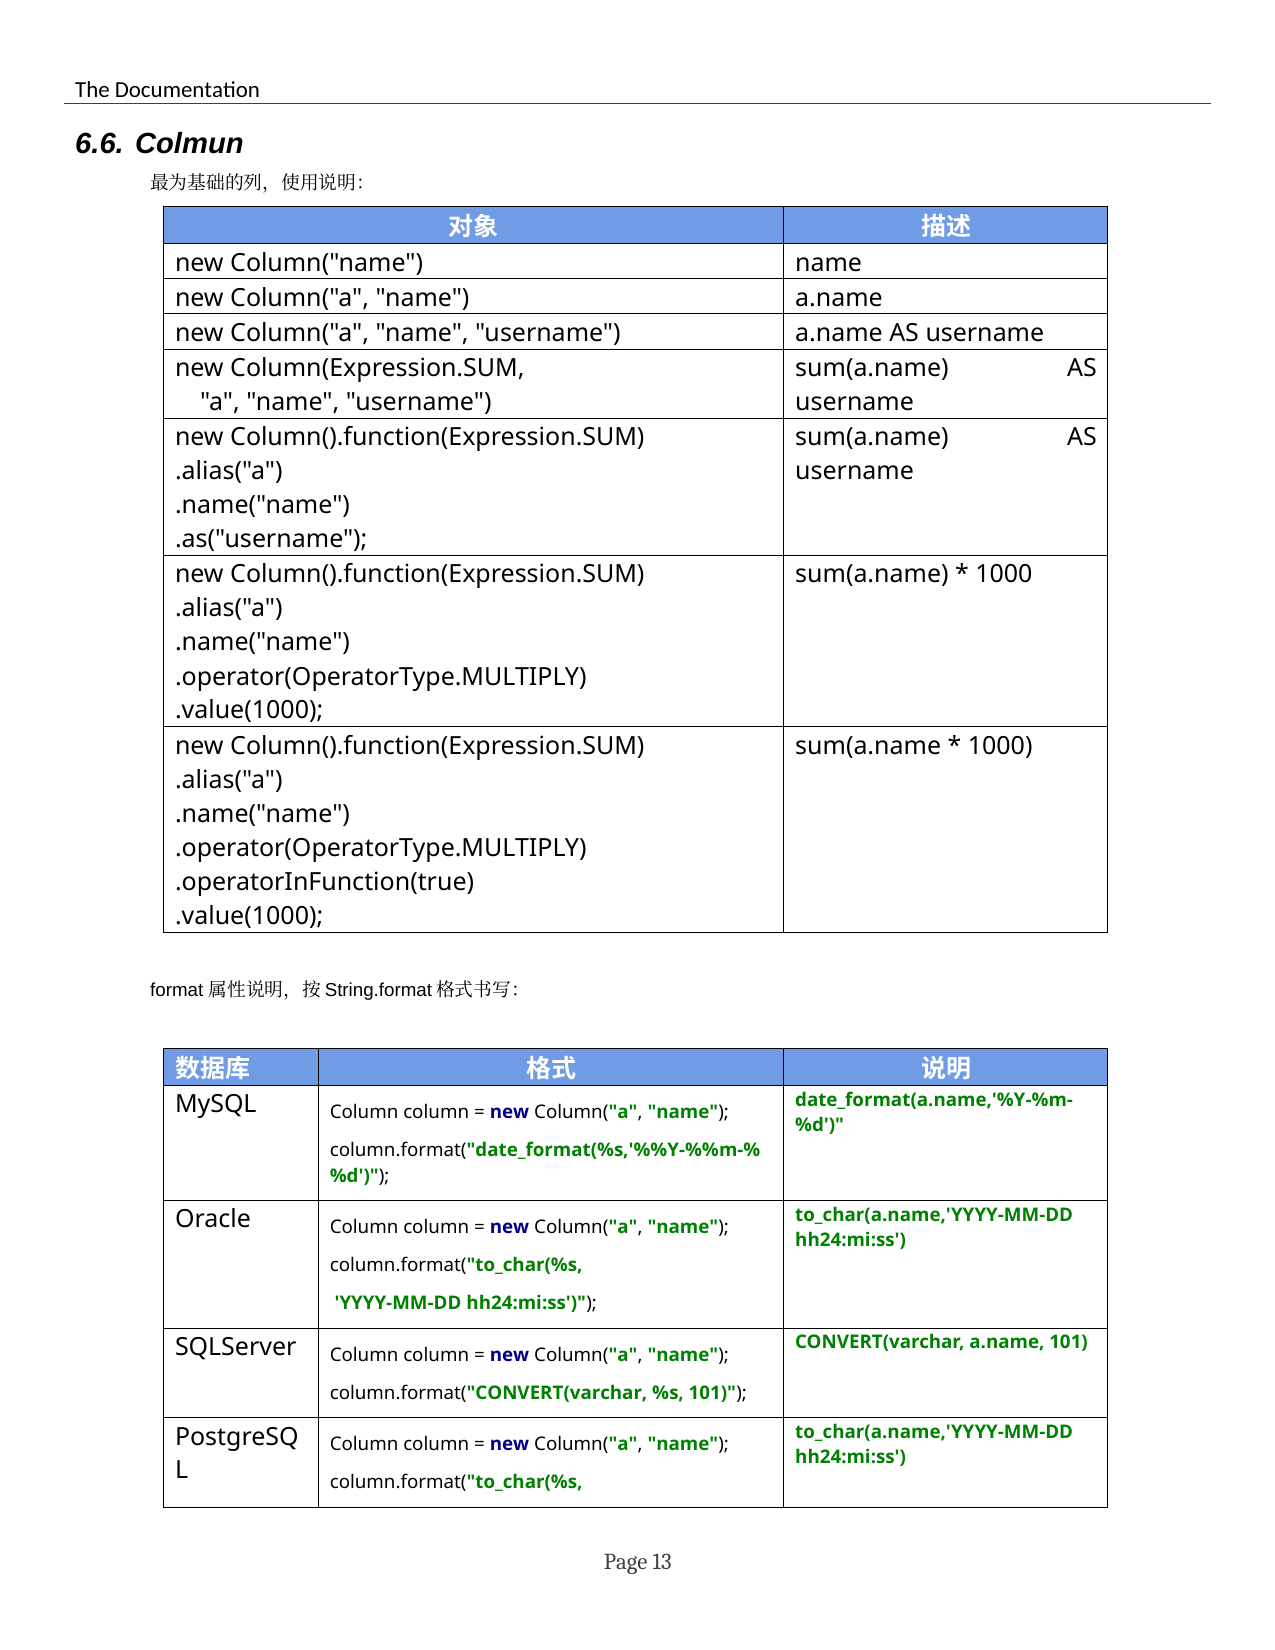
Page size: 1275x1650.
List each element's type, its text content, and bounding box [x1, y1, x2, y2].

table_cell SQLServer [164, 1329, 318, 1417]
table_header 对象 [164, 207, 783, 243]
table_cell Column column = new Column("a", "name"); column.format("to_char(%s, 'YYYY-MM-DD hh24:mi:ss')"); [319, 1201, 783, 1327]
table_header 说明 [784, 1049, 1107, 1085]
table_cell new Column(Expression.SUM, "a", "name", "username") [164, 350, 783, 418]
table_cell a.name [784, 279, 1107, 313]
table_cell new Column().function(Expression.SUM) .alias("a") .name("name") .operator(OperatorType.MULTIPLY) .value(1000); [164, 556, 783, 726]
table_cell sum(a.name) * 1000 [784, 556, 1107, 726]
table_cell MySQL [164, 1086, 318, 1200]
table_cell Column column = new Column("a", "name"); column.format("date_format(%s,'%%Y-%%m-%%d')"); [319, 1086, 783, 1200]
table_cell PostgreSQL [164, 1418, 318, 1507]
table_header 数据库 [164, 1049, 318, 1085]
table_cell new Column().function(Expression.SUM) .alias("a") .name("name") .operator(OperatorType.MULTIPLY) .operatorInFunction(true) .value(1000); [164, 727, 783, 932]
table_cell sum(a.name) AS username [784, 419, 1107, 555]
subtitle Colmun [75, 126, 1200, 159]
table_cell new Column("name") [164, 244, 783, 278]
table_header 格式 [319, 1049, 783, 1085]
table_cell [784, 1418, 1107, 1507]
table_cell date_format(a.name,'%Y-%m-%d')" [784, 1086, 1107, 1200]
table_cell a.name AS username [784, 314, 1107, 348]
table_cell new Column("a", "name", "username") [164, 314, 783, 348]
table_cell new Column("a", "name") [164, 279, 783, 313]
table_cell Oracle [164, 1201, 318, 1327]
text 最为基础的列，使用说明： [75, 172, 1200, 193]
table_cell sum(a.name * 1000) [784, 727, 1107, 932]
table_cell name [784, 244, 1107, 278]
text format 属性说明，按String.format格式书写： [75, 979, 1200, 1001]
table_header 描述 [784, 207, 1107, 243]
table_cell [319, 1418, 783, 1507]
table_cell Column column = new Column("a", "name"); column.format("CONVERT(varchar, %s, 101)"); [319, 1329, 783, 1417]
table_cell sum(a.name) AS username [784, 350, 1107, 418]
table_cell new Column().function(Expression.SUM) .alias("a") .name("name") .as("username"); [164, 419, 783, 555]
table_cell to_char(a.name,'YYYY-MM-DD hh24:mi:ss') [784, 1201, 1107, 1327]
table_cell CONVERT(varchar, a.name, 101) [784, 1329, 1107, 1417]
